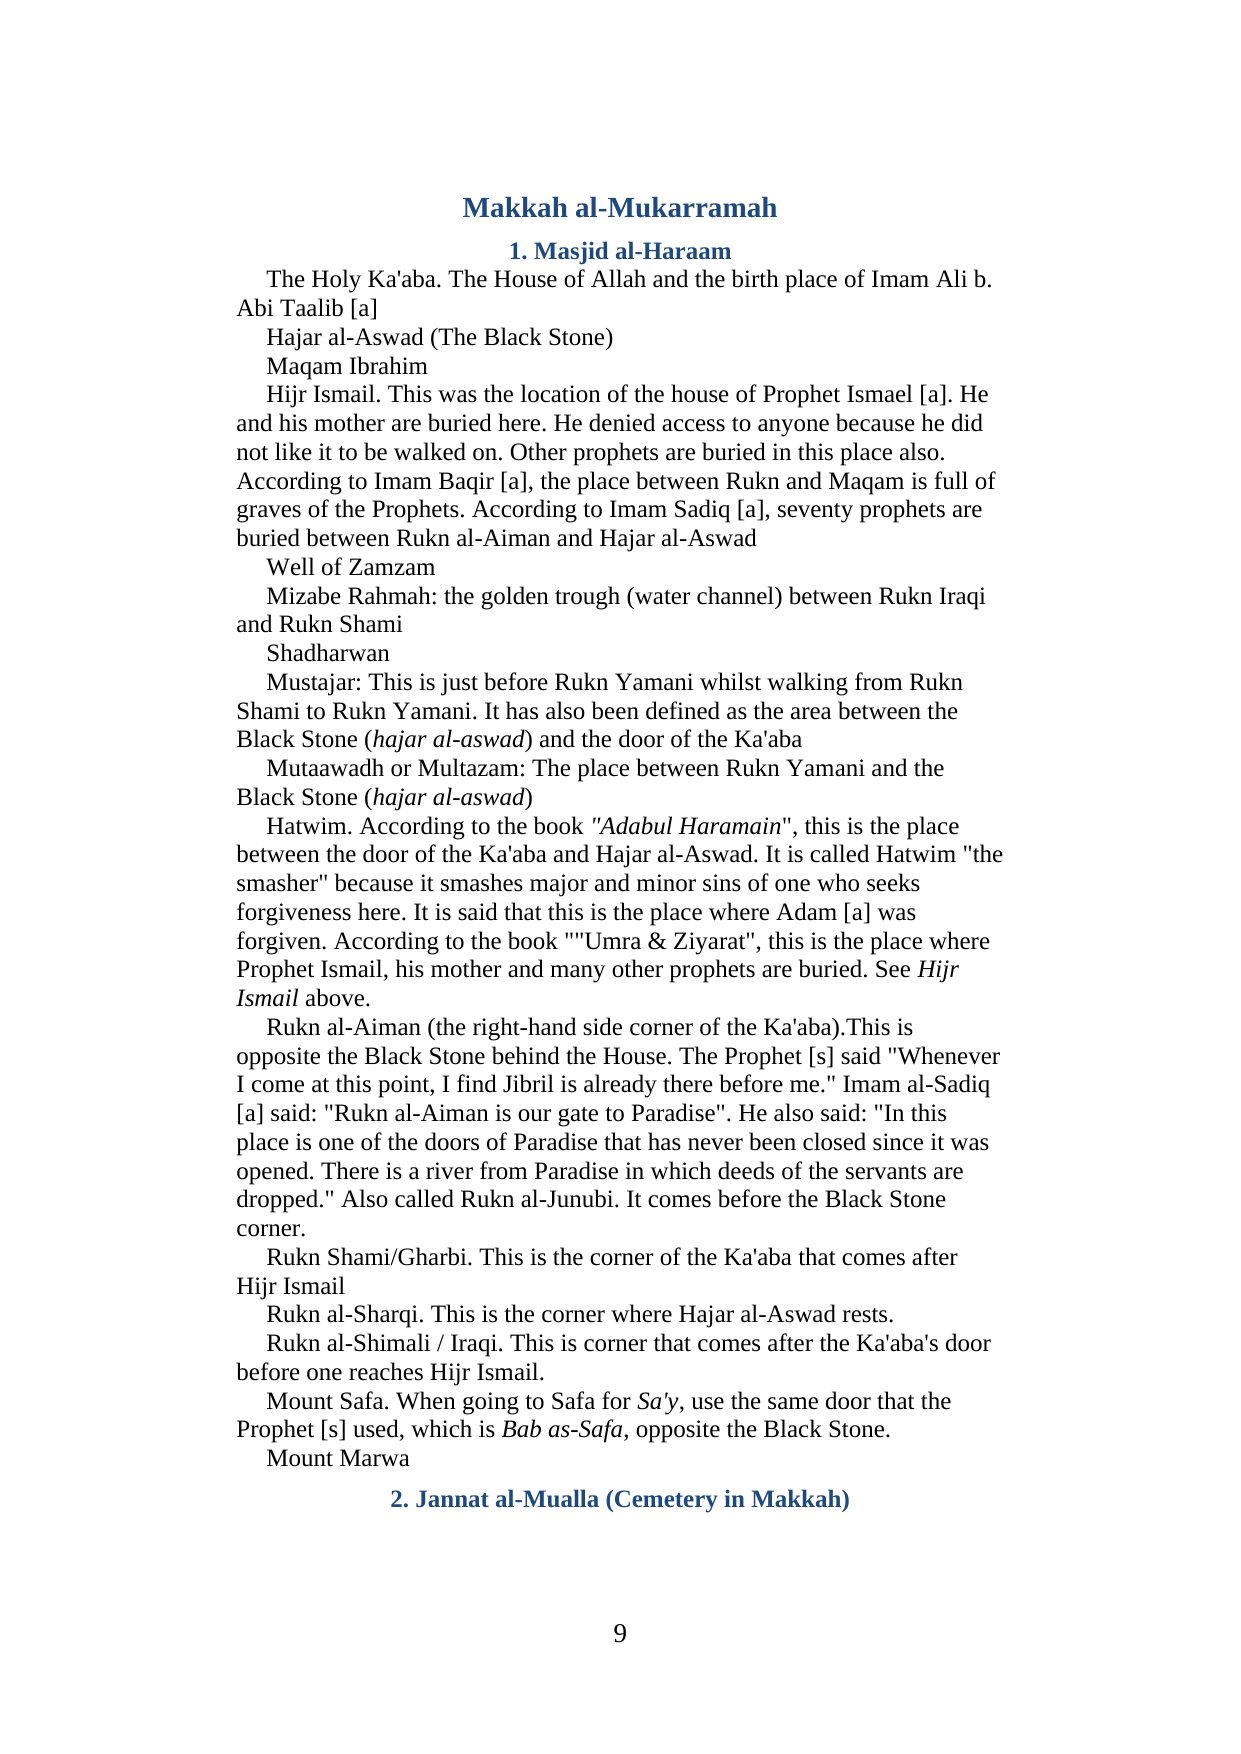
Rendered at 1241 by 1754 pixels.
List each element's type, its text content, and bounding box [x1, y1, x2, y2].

subtitle Makkah al-Mukarramah [236, 190, 1004, 223]
text Mustajar: This is just before Rukn Yamani whilst walking from Rukn Shami to Rukn Yamani. It has also been defined as the area between the Black Stone (hajar al-aswad) and the door of the Ka'aba [236, 667, 1004, 753]
subtitle 2. Jannat al-Mualla (Cemetery in Makkah) [236, 1484, 1004, 1513]
text Mount Marwa [236, 1443, 1004, 1472]
text Mount Safa. When going to Safa for Sa'y, use the same door that the Prophet [s] used, which is Bab as-Safa, opposite the Black Stone. [236, 1386, 1004, 1443]
text Hatwim. According to the book "Adabul Haramain", this is the place between the door of the Ka'aba and Hajar al-Aswad. It is called Hatwim "the smasher" because it smashes major and minor sins of one who seeks forgiveness here. It is said that this is the place where Adam [a] was forgiven. According to the book ""Umra & Ziyarat", this is the place where Prophet Ismail, his mother and many other prophets are buried. See Hijr Ismail above. [236, 811, 1004, 1012]
text Rukn Shami/Gharbi. This is the corner of the Ka'aba that comes after Hijr Ismail [236, 1242, 1004, 1299]
text Hajar al-Aswad (The Black Stone) [236, 322, 1004, 351]
text Rukn al-Aiman (the right-hand side corner of the Ka'aba).This is opposite the Black Stone behind the House. The Prophet [s] said "Whenever I come at this point, I find Jibril is already there before me." Imam al-Sadiq [a] said: "Rukn al-Aiman is our gate to Paradise". He also said: "In this place is one of the doors of Paradise that has never been closed since it was opened. There is a river from Paradise in which deeds of the servants are dropped." Also called Rukn al-Junubi. It comes before the Black Stone corner. [236, 1012, 1004, 1242]
subtitle 1. Masjid al-Haraam [236, 236, 1004, 264]
text Rukn al-Sharqi. This is the corner where Hajar al-Aswad rests. [236, 1299, 1004, 1328]
text Shadharwan [236, 638, 1004, 667]
text Mutaawadh or Multazam: The place between Rukn Yamani and the Black Stone (hajar al-aswad) [236, 753, 1004, 811]
text Well of Zamzam [236, 552, 1004, 581]
text The Holy Ka'aba. The House of Allah and the birth place of Imam Ali b. Abi Taalib [a] [236, 264, 1004, 322]
text Maqam Ibrahim [236, 351, 1004, 379]
text Hijr Ismail. This was the location of the house of Prophet Ismael [a]. He and his mother are buried here. He denied access to anyone because he did not like it to be walked on. Other prophets are buried in this place also. According to Imam Baqir [a], the place between Rukn and Maqam is full of graves of the Prophets. According to Imam Sadiq [a], seventy prophets are buried between Rukn al-Aiman and Hajar al-Aswad [236, 379, 1004, 552]
text Rukn al-Shimali / Iraqi. This is corner that comes after the Ka'aba's door before one reaches Hijr Ismail. [236, 1328, 1004, 1386]
text Mizabe Rahmah: the golden trough (water channel) between Rukn Iraqi and Rukn Shami [236, 581, 1004, 638]
